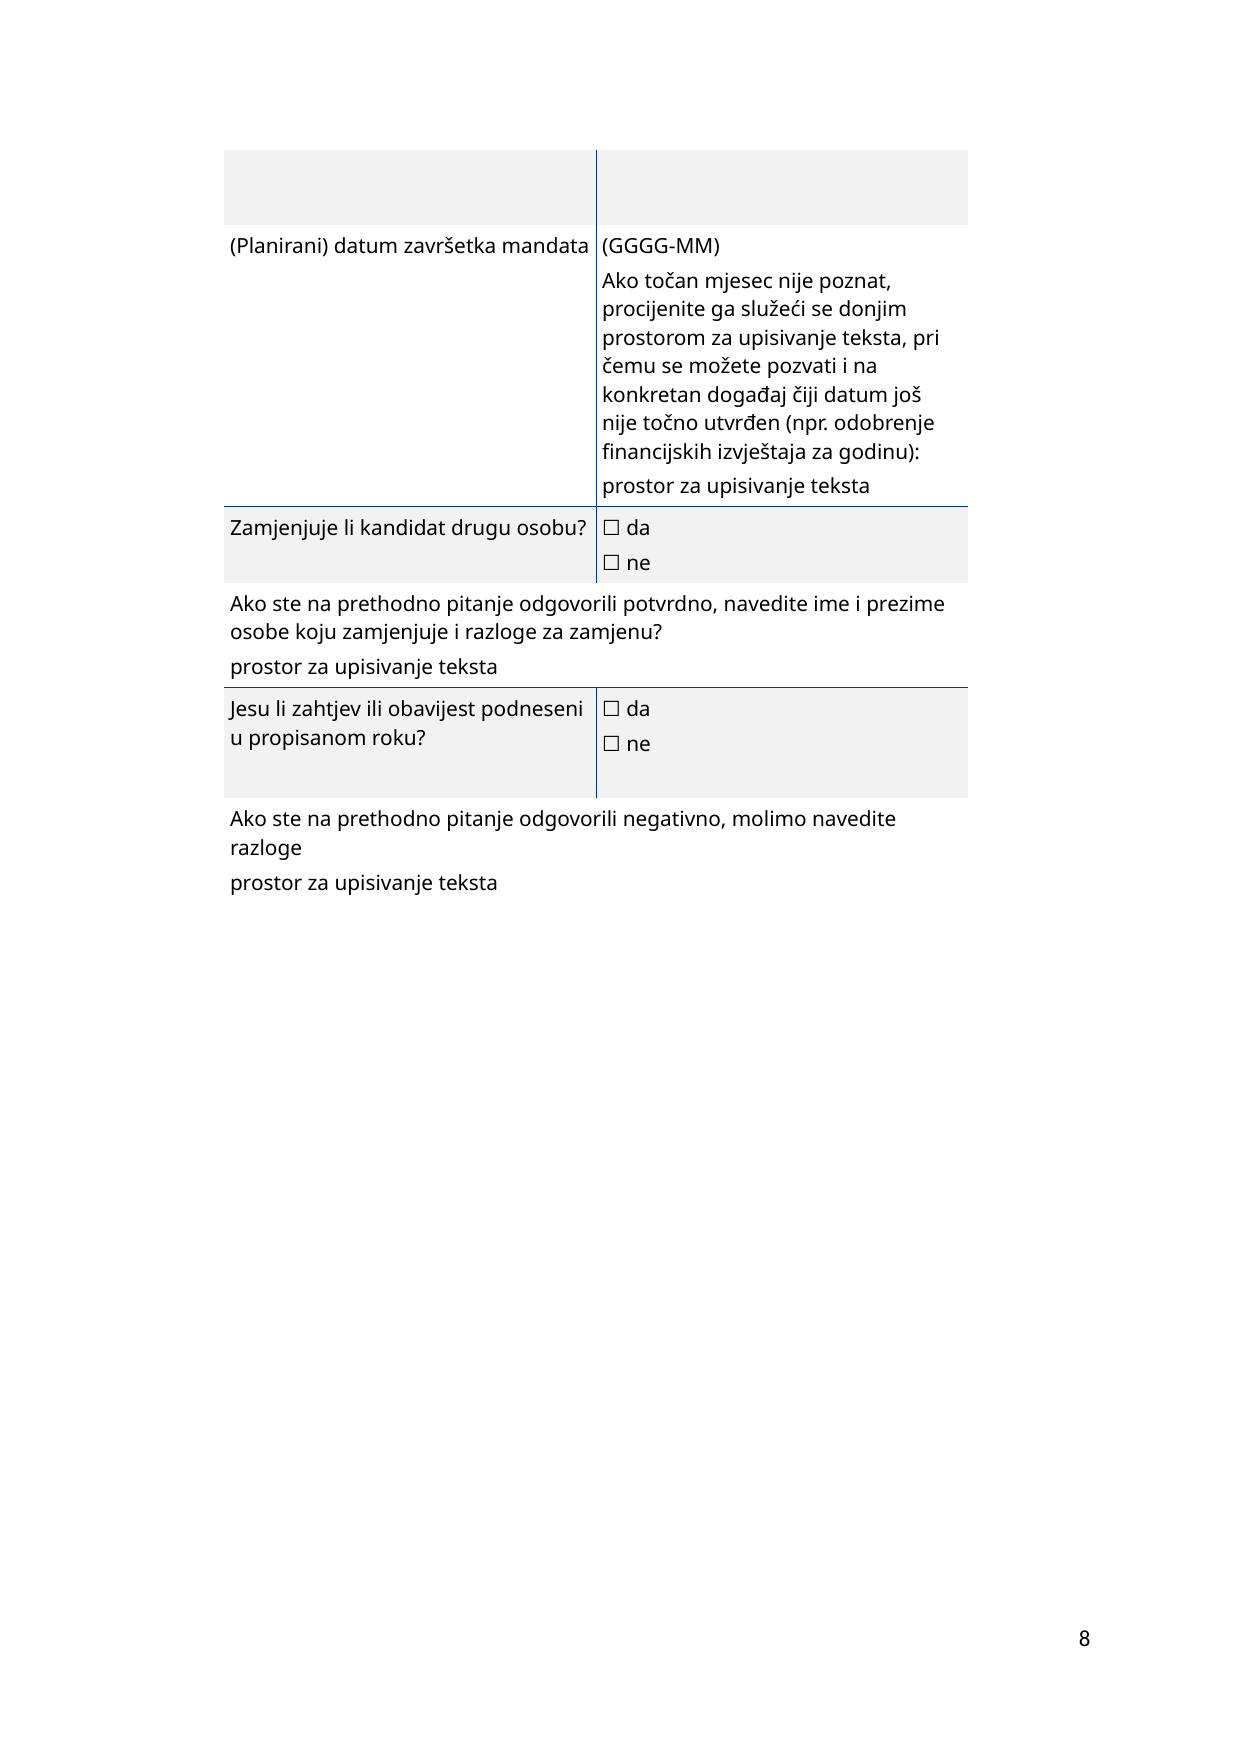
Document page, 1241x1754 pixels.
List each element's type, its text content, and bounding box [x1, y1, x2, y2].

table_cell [224, 150, 596, 225]
table_cell () Ako točan mjesec nije poznat, procijenite ga služeći se donjim prostorom za upisivanje teksta, pri čemu se možete pozvati i na konkretan događaj čiji datum još nije točno utvrđen (npr. odobrenje financijskih izvještaja za godinu): prostor za upisivanje teksta [597, 225, 968, 506]
table_cell Ako ste na prethodno pitanje odgovorili potvrdno, navedite ime i prezime osobe koju zamjenjuje i razloge za zamjenu? prostor za upisivanje teksta [224, 583, 968, 687]
table_cell Jesu li zahtjev ili obavijest podneseni u propisanom roku? [224, 688, 596, 798]
table_cell Zamjenjuje li kandidat drugu osobu? [224, 507, 596, 583]
table_cell Ako ste na prethodno pitanje odgovorili negativno, molimo navedite razloge prostor za upisivanje teksta [224, 798, 968, 937]
table_cell () [597, 150, 968, 225]
table_cell ☐ da ☐ ne [597, 688, 968, 798]
table_cell ☐ da ☐ ne [597, 507, 968, 583]
table_cell (Planirani) datum završetka mandata [224, 225, 596, 506]
